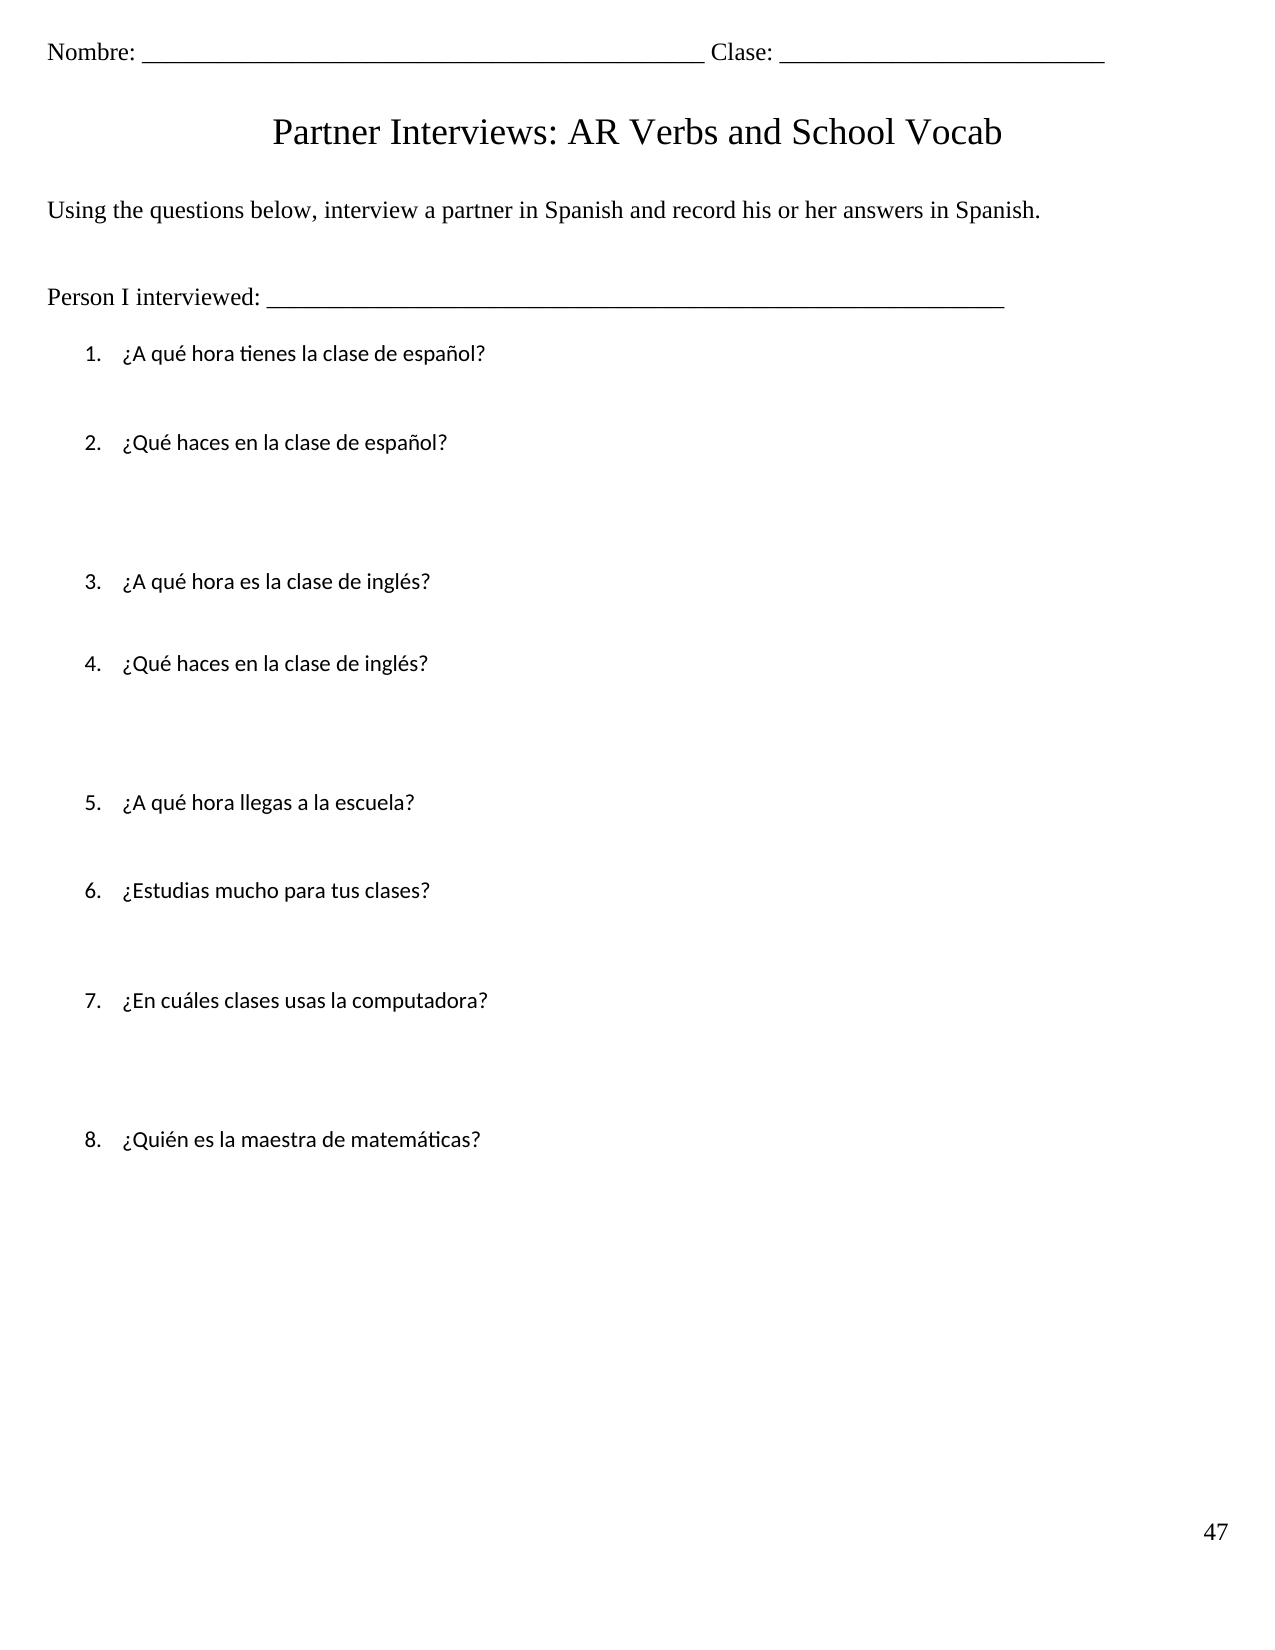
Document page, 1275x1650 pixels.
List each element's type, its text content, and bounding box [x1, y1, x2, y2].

list ¿Qué haces en la clase de español? [84, 428, 1228, 456]
text Partner Interviews: AR Verbs and School Vocab [47, 109, 1228, 152]
list ¿Quién es la maestra de matemáticas? [84, 1125, 1228, 1153]
list ¿A qué hora tienes la clase de español? [84, 339, 1228, 367]
list ¿A qué hora llegas a la escuela? [84, 788, 1228, 816]
text Using the questions below, interview a partner in Spanish and record his or her answers in Spanish. [47, 196, 1228, 224]
text Nombre: _____________________________________________ Clase: __________________________ [47, 37, 1228, 66]
text Person I interviewed: ___________________________________________________________ [47, 282, 1228, 311]
list ¿A qué hora es la clase de inglés? [84, 567, 1228, 595]
list ¿Estudias mucho para tus clases? [84, 876, 1228, 904]
list ¿Qué haces en la clase de inglés? [84, 649, 1228, 677]
list ¿En cuáles clases usas la computadora? [84, 986, 1228, 1014]
